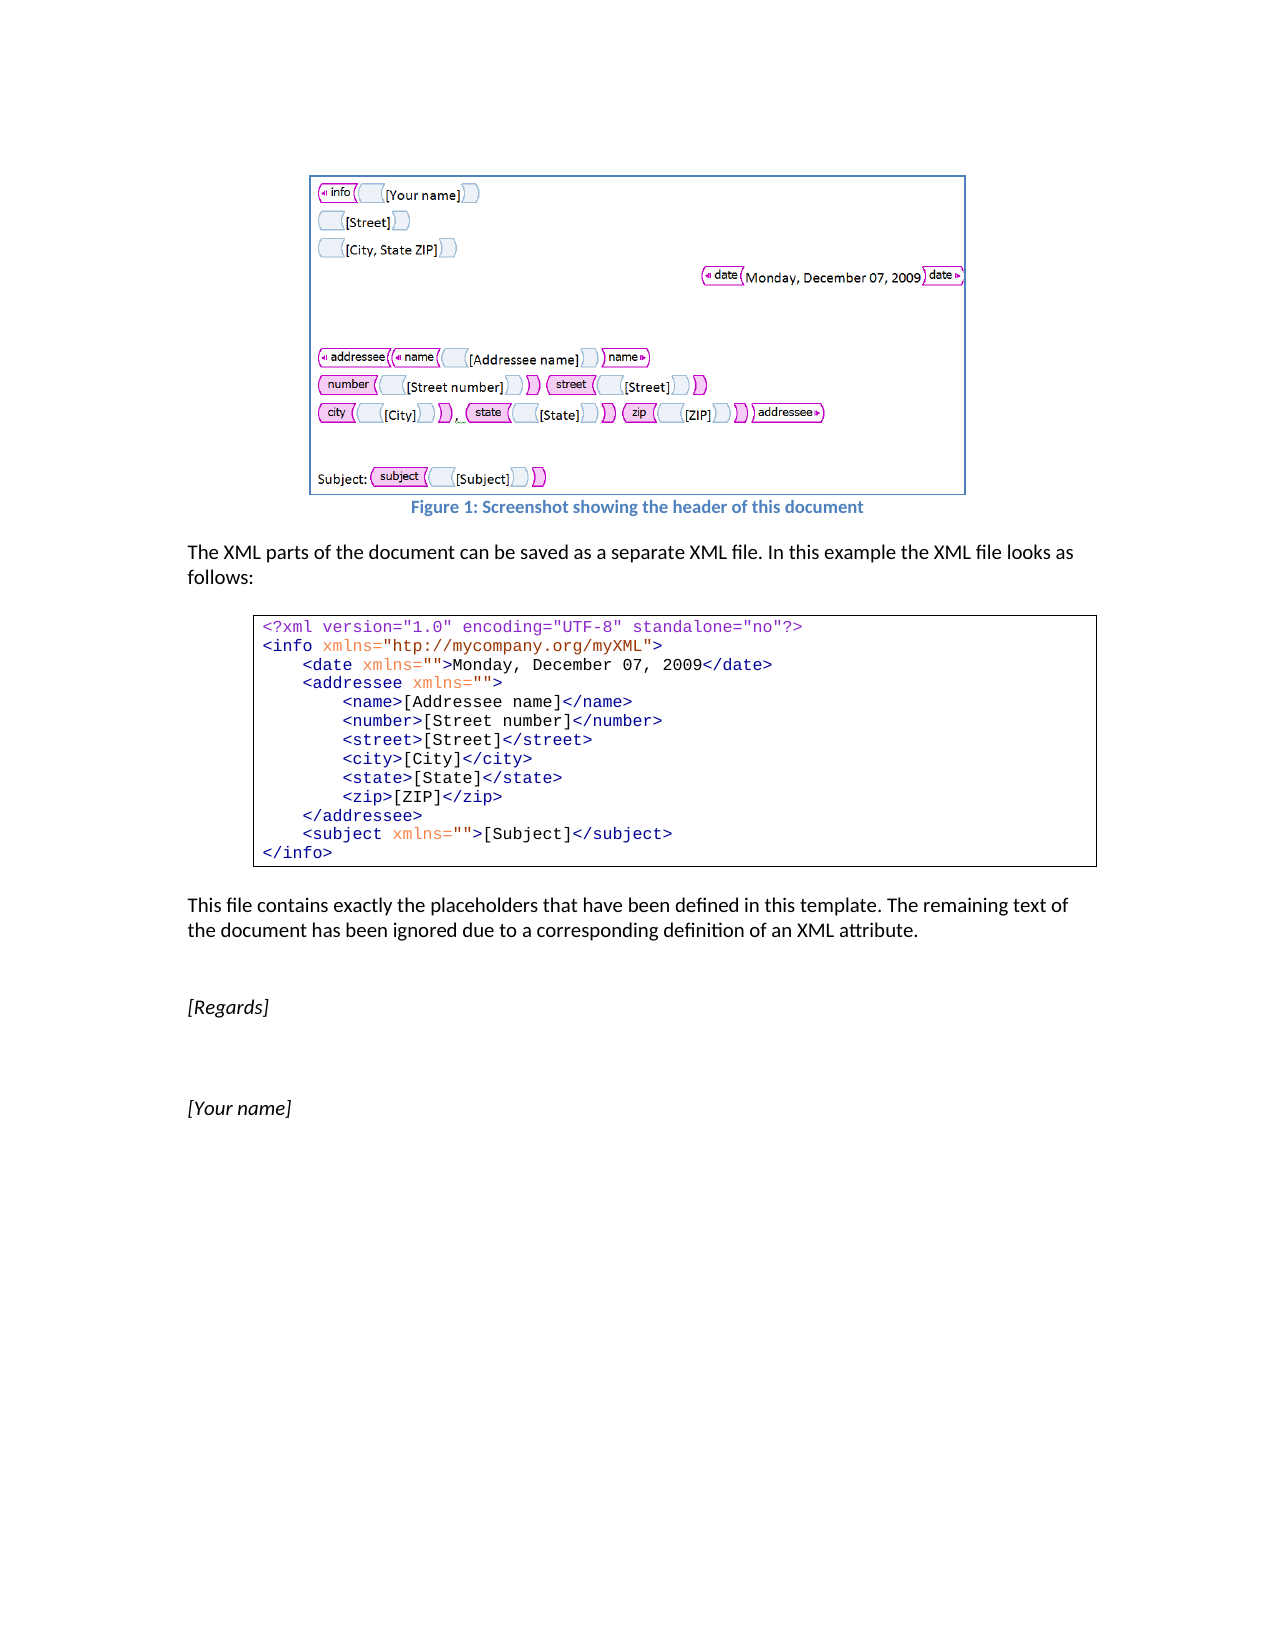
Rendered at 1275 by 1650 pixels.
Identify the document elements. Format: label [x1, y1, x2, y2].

picture [311, 177, 964, 494]
